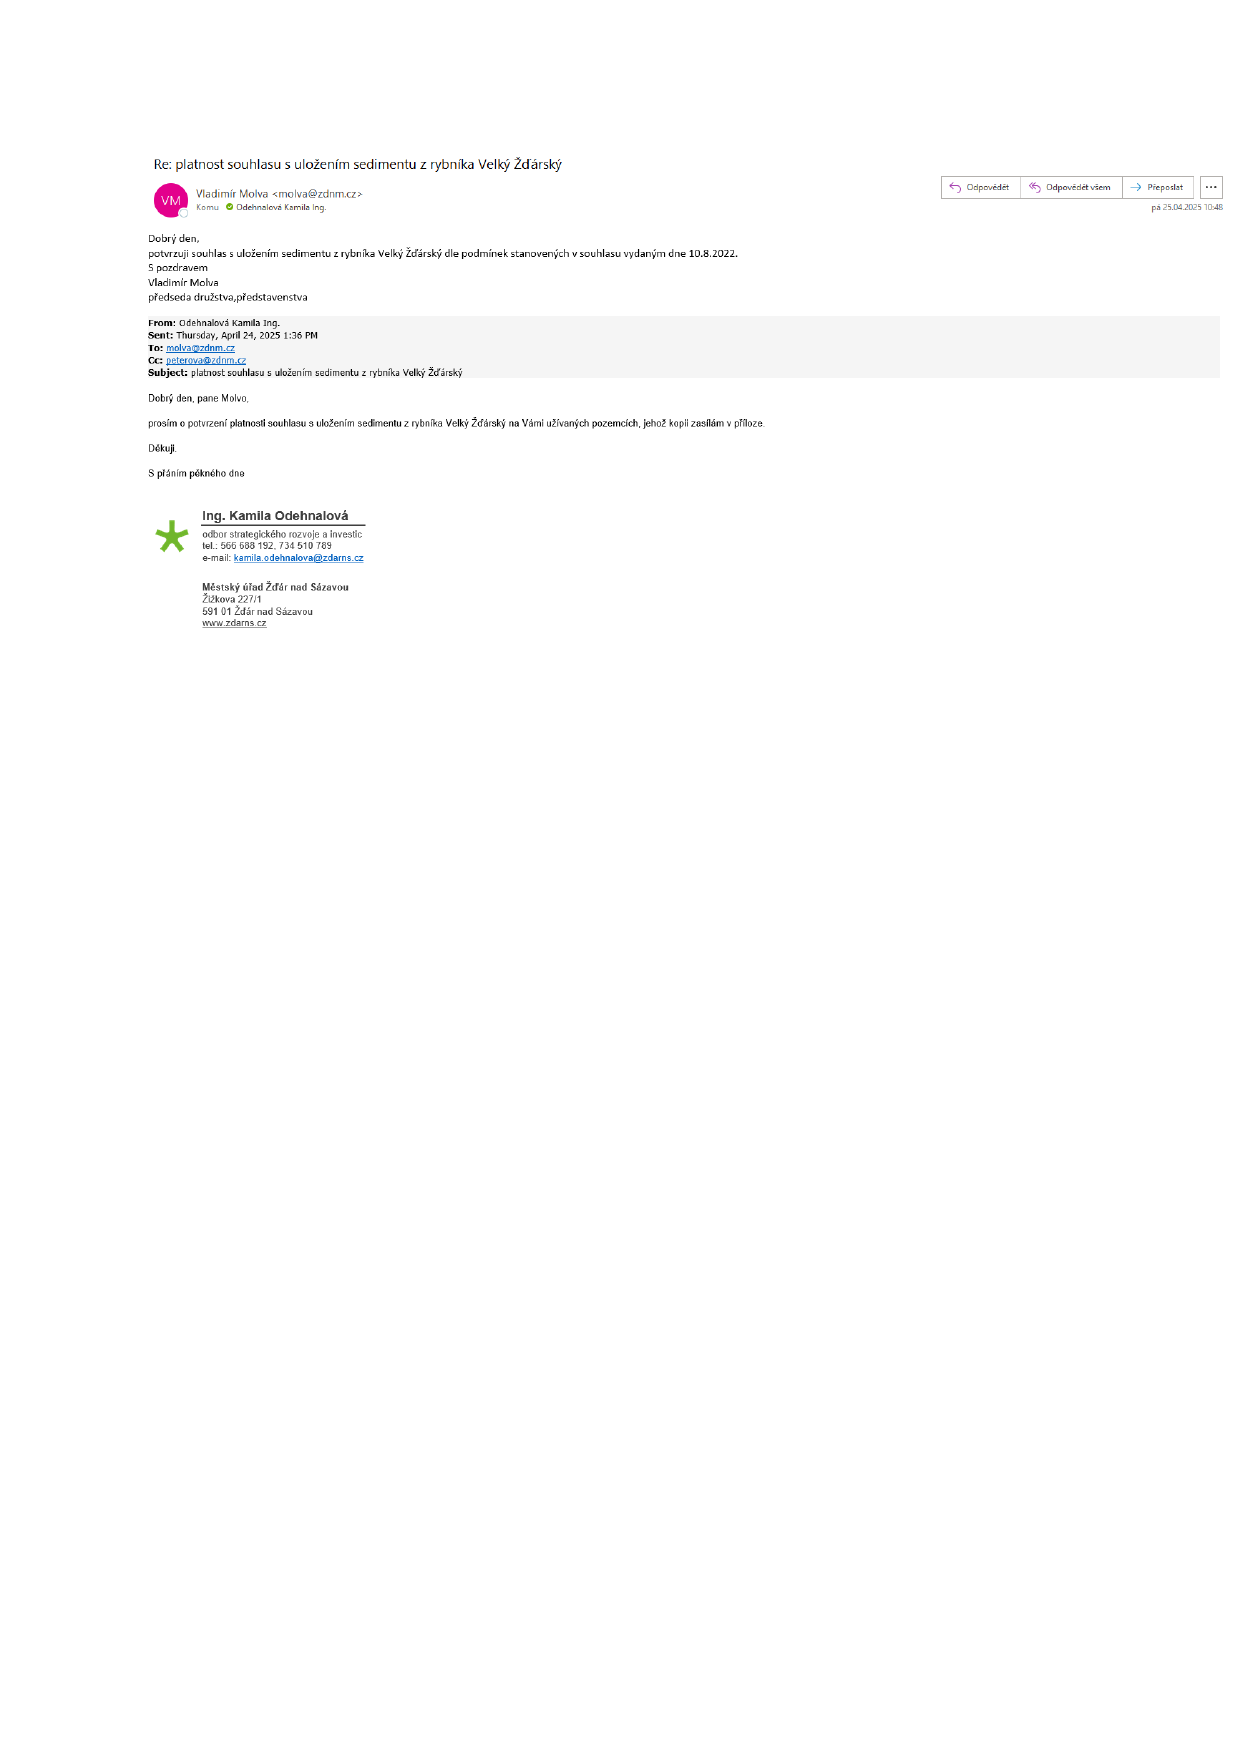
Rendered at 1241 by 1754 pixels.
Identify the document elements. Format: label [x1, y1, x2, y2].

picture [147, 147, 1234, 862]
